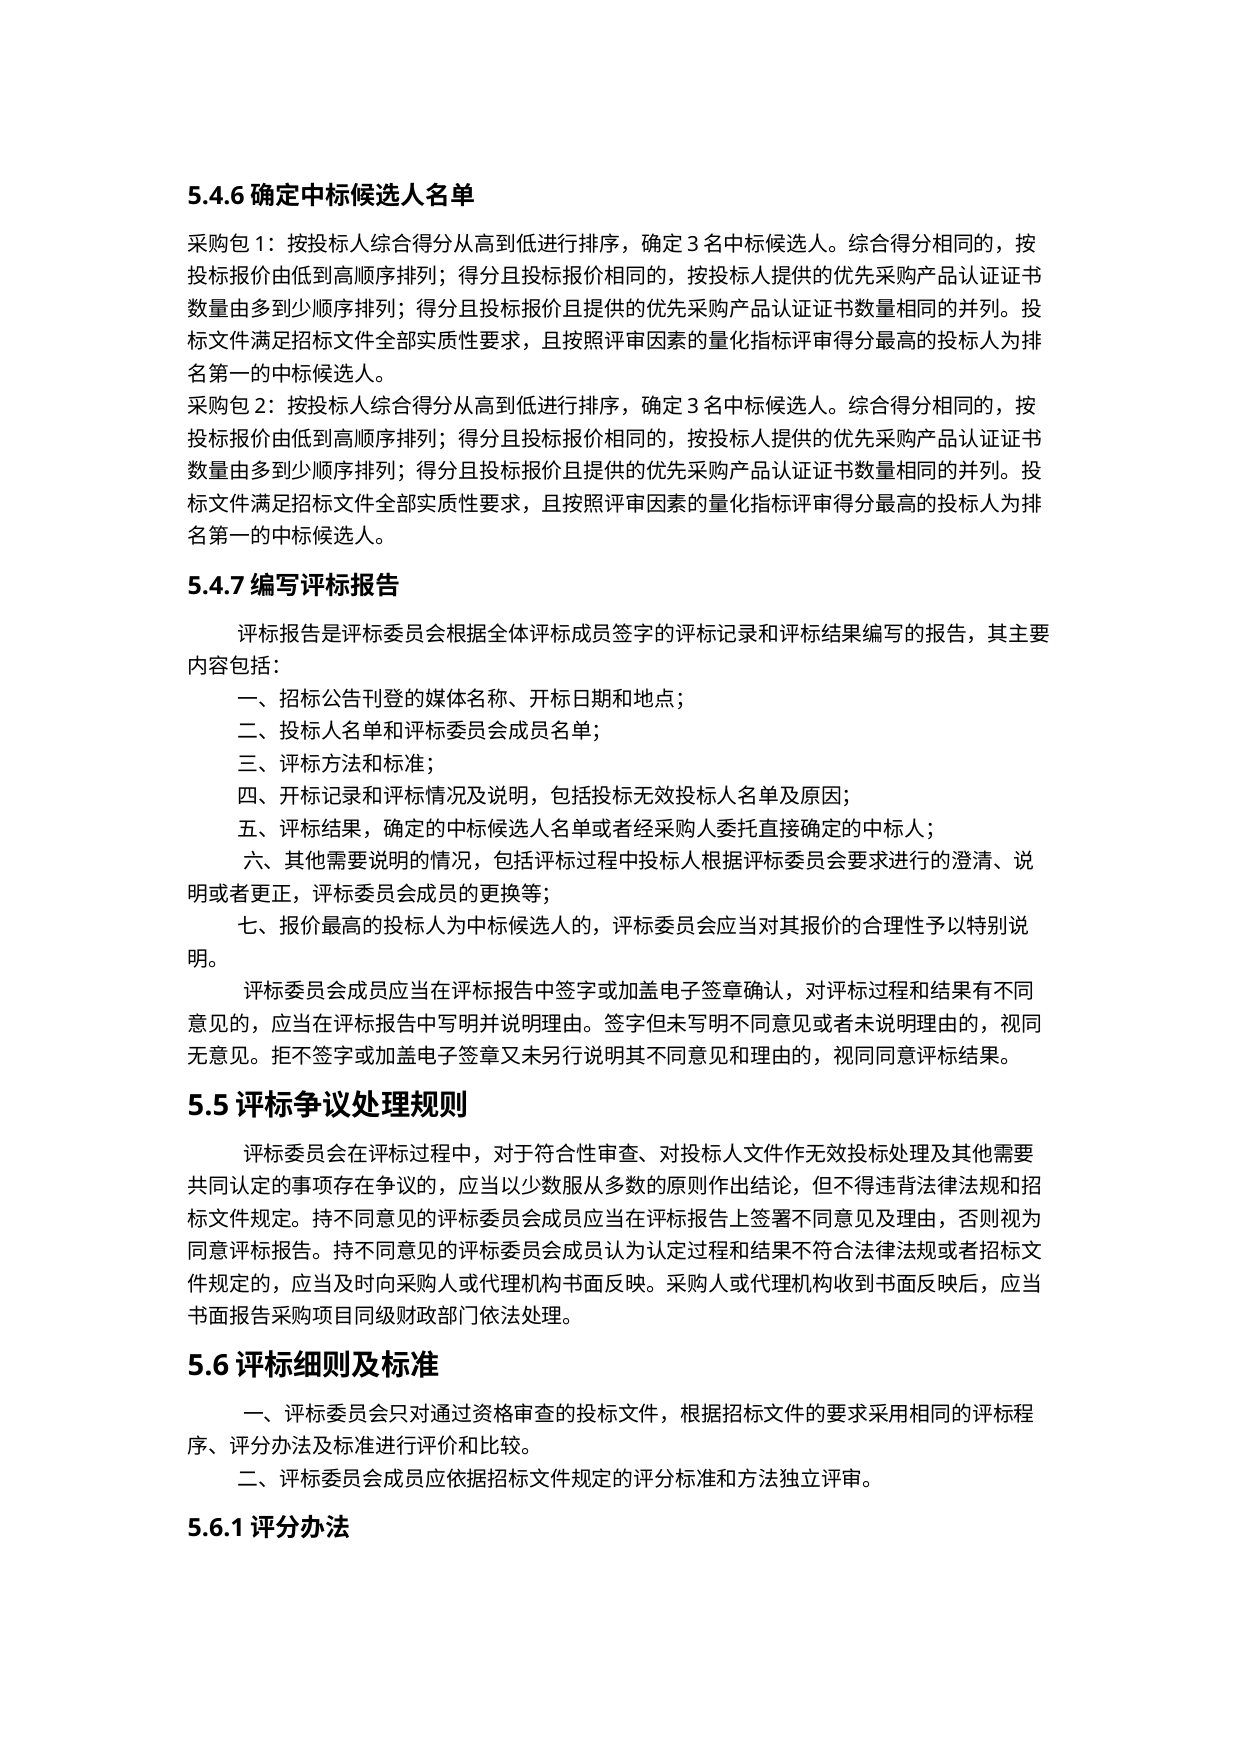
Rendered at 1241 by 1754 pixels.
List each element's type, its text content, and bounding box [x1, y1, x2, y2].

text 一、评标委员会只对通过资格审查的投标文件，根据招标文件的要求采用相同的评标程序、评分办法及标准进行评价和比较。 [187, 1397, 1053, 1462]
text 评标委员会在评标过程中，对于符合性审查、对投标人文件作无效投标处理及其他需要共同认定的事项存在争议的，应当以少数服从多数的原则作出结论，但不得违背法律法规和招标文件规定。持不同意见的评标委员会成员应当在评标报告上签署不同意见及理由，否则视为同意评标报告。持不同意见的评标委员会成员认为认定过程和结果不符合法律法规或者招标文件规定的，应当及时向采购人或代理机构书面反映。采购人或代理机构收到书面反映后，应当书面报告采购项目同级财政部门依法处理。 [187, 1137, 1053, 1332]
text 评标委员会成员应当在评标报告中签字或加盖电子签章确认，对评标过程和结果有不同意见的，应当在评标报告中写明并说明理由。签字但未写明不同意见或者未说明理由的，视同无意见。拒不签字或加盖电子签章又未另行说明其不同意见和理由的，视同同意评标结果。 [187, 974, 1053, 1072]
text 五、评标结果，确定的中标候选人名单或者经采购人委托直接确定的中标人； [187, 812, 1053, 844]
text 评标报告是评标委员会根据全体评标成员签字的评标记录和评标结果编写的报告，其主要内容包括： [187, 617, 1053, 682]
text 三、评标方法和标准； [187, 747, 1053, 779]
text 二、评标委员会成员应依据招标文件规定的评分标准和方法独立评审。 [187, 1462, 1053, 1494]
text 一、招标公告刊登的媒体名称、开标日期和地点； [187, 682, 1053, 714]
text 七、报价最高的投标人为中标候选人的，评标委员会应当对其报价的合理性予以特别说明。 [187, 909, 1053, 974]
text 5.5评标争议处理规则 [187, 1072, 1053, 1137]
text 采购包1：按投标人综合得分从高到低进行排序，确定3名中标候选人。综合得分相同的，按投标报价由低到高顺序排列；得分且投标报价相同的，按投标人提供的优先采购产品认证证书数量由多到少顺序排列；得分且投标报价且提供的优先采购产品认证证书数量相同的并列。投标文件满足招标文件全部实质性要求，且按照评审因素的量化指标评审得分最高的投标人为排名第一的中标候选人。 [187, 227, 1053, 389]
text 采购包2：按投标人综合得分从高到低进行排序，确定3名中标候选人。综合得分相同的，按投标报价由低到高顺序排列；得分且投标报价相同的，按投标人提供的优先采购产品认证证书数量由多到少顺序排列；得分且投标报价且提供的优先采购产品认证证书数量相同的并列。投标文件满足招标文件全部实质性要求，且按照评审因素的量化指标评审得分最高的投标人为排名第一的中标候选人。 [187, 389, 1053, 552]
text 二、投标人名单和评标委员会成员名单； [187, 714, 1053, 747]
text 5.6.1评分办法 [187, 1494, 1053, 1559]
text 四、开标记录和评标情况及说明，包括投标无效投标人名单及原因； [187, 779, 1053, 812]
text 5.6评标细则及标准 [187, 1332, 1053, 1397]
text 5.4.7编写评标报告 [187, 552, 1053, 617]
text 5.4.6确定中标候选人名单 [187, 162, 1053, 227]
text 六、其他需要说明的情况，包括评标过程中投标人根据评标委员会要求进行的澄清、说明或者更正，评标委员会成员的更换等； [187, 844, 1053, 909]
